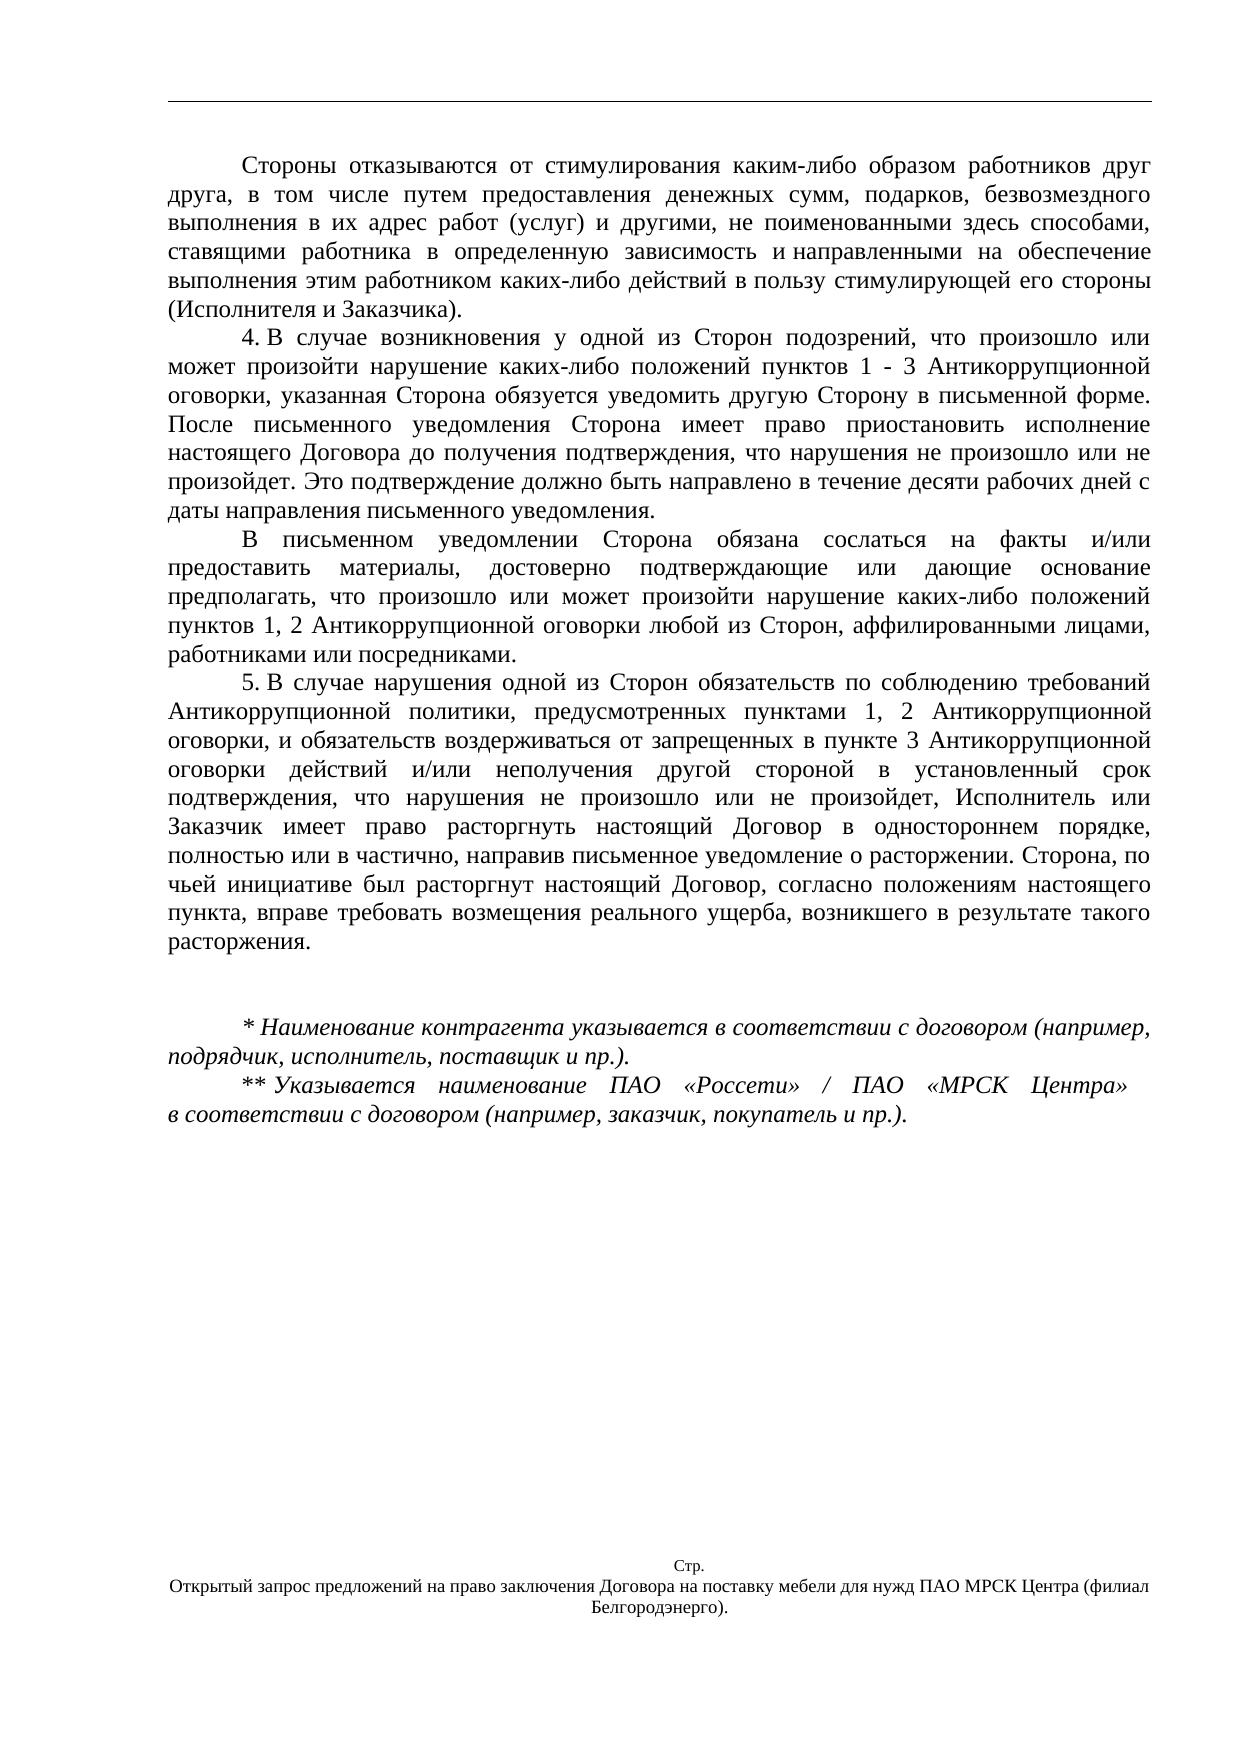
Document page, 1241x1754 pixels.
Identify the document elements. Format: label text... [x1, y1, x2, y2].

text 5. В случае нарушения одной из Сторон обязательств по соблюдению требований Антикоррупционной политики, предусмотренных пунктами 1, 2 Антикоррупционной оговорки, и обязательств воздерживаться от запрещенных в пункте 3 Антикоррупционной оговорки действий и/или неполучения другой стороной в установленный срок подтверждения, что нарушения не произошло или не произойдет, Исполнитель или Заказчик имеет право расторгнуть настоящий Договор в одностороннем порядке, полностью или в частично, направив письменное уведомление о расторжении. Сторона, по чьей инициативе был расторгнут настоящий Договор, согласно положениям настоящего пункта, вправе требовать возмещения реального ущерба, возникшего в результате такого расторжения. [168, 667, 1152, 955]
text Стороны отказываются от стимулирования каким-либо образом работников друг друга, в том числе путем предоставления денежных сумм, подарков, безвозмездного выполнения в их адрес работ (услуг) и другими, не поименованными здесь способами, ставящими работника в определенную зависимость и направленными на обеспечение выполнения этим работником каких-либо действий в пользу стимулирующей его стороны (Исполнителя и Заказчика). [168, 150, 1152, 322]
text * Наименование контрагента указывается в соответствии с договором (например, подрядчик, исполнитель, поставщик и пр.). [168, 1012, 1152, 1070]
text ** Указывается наименование ПАО «Россети» / ПАО «МРСК Центра» в соответствии с договором (например, заказчик, покупатель и пр.). [168, 1070, 1152, 1127]
text В письменном уведомлении Сторона обязана сослаться на факты и/или предоставить материалы, достоверно подтверждающие или дающие основание предполагать, что произошло или может произойти нарушение каких-либо положений пунктов 1, 2 Антикоррупционной оговорки любой из Сторон, аффилированными лицами, работниками или посредниками. [168, 524, 1152, 667]
text 4. В случае возникновения у одной из Сторон подозрений, что произошло или может произойти нарушение каких-либо положений пунктов 1 - 3 Антикоррупционной оговорки, указанная Сторона обязуется уведомить другую Сторону в письменной форме. После письменного уведомления Сторона имеет право приостановить исполнение настоящего Договора до получения подтверждения, что нарушения не произошло или не произойдет. Это подтверждение должно быть направлено в течение десяти рабочих дней с даты направления письменного уведомления. [168, 322, 1152, 524]
